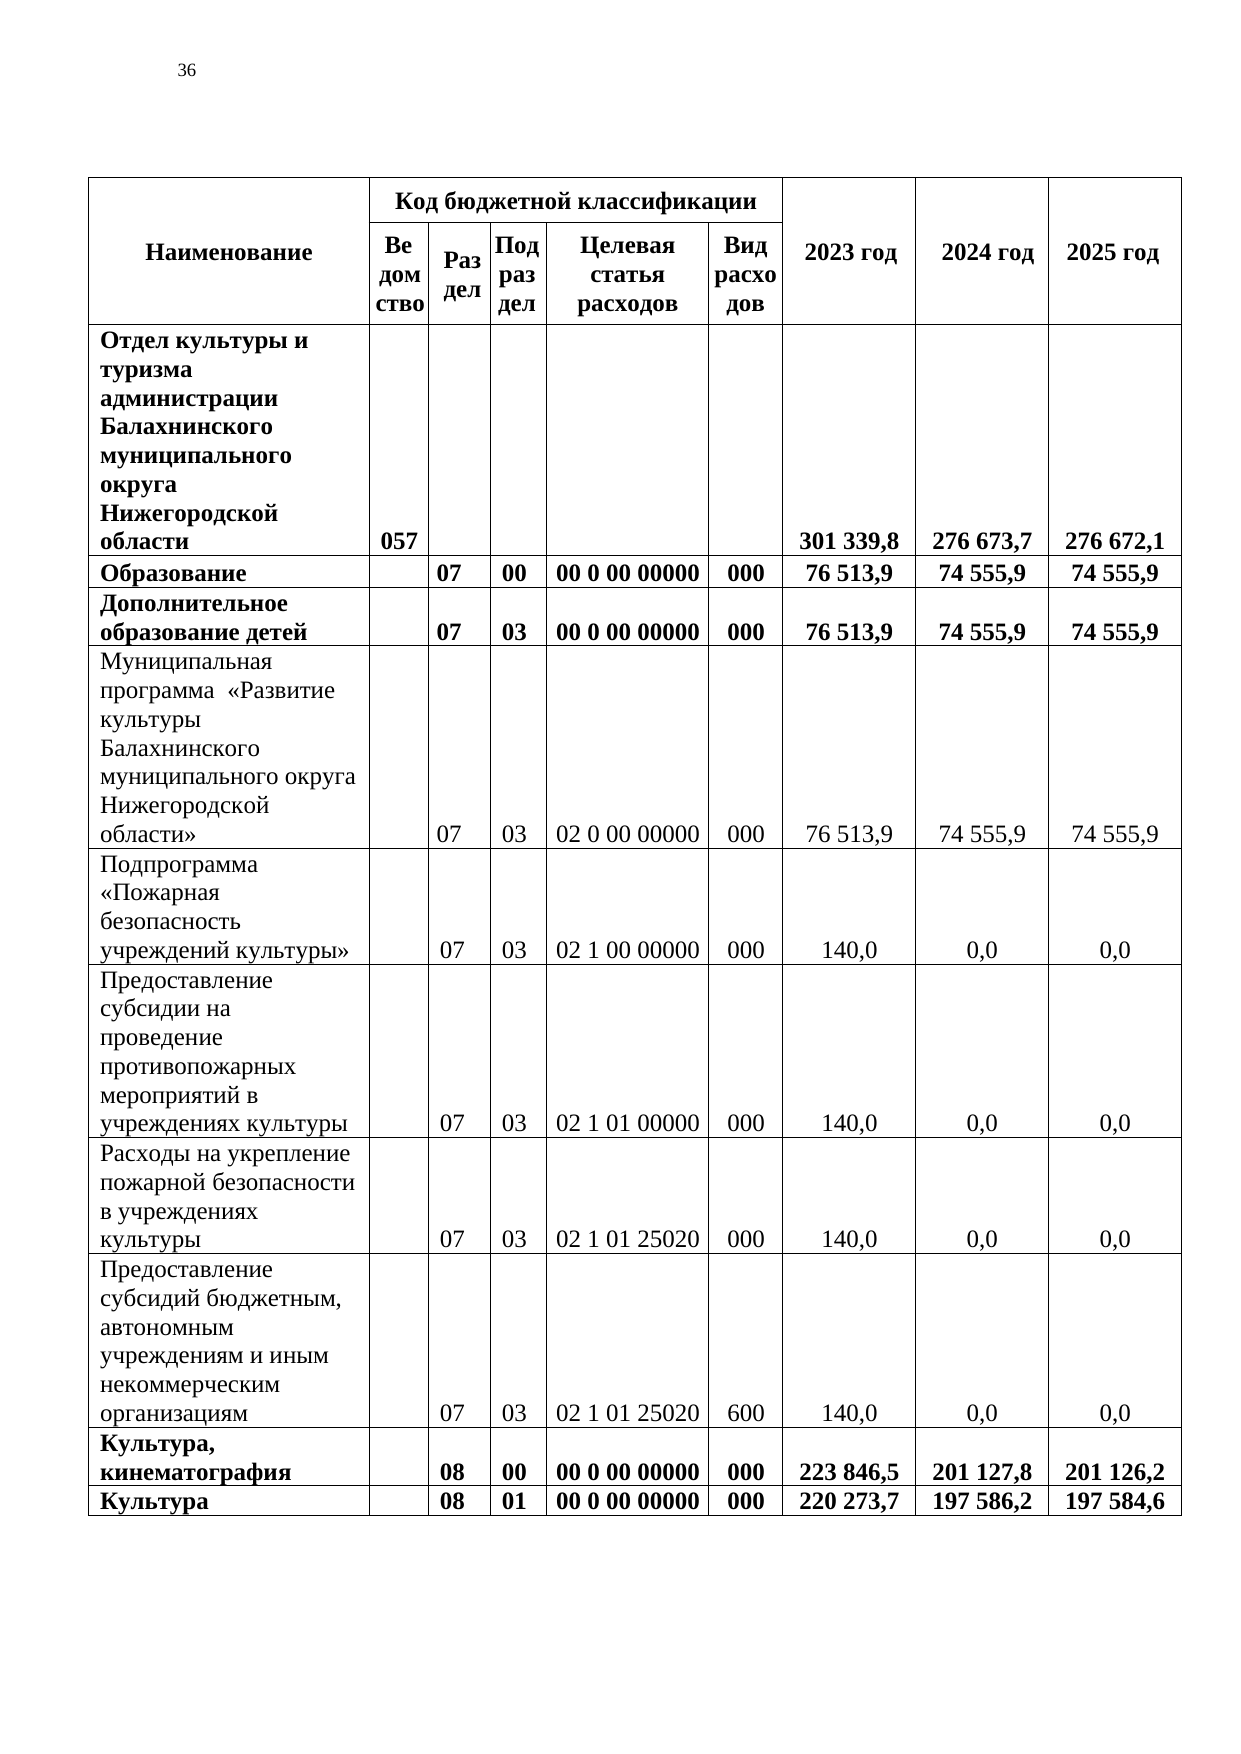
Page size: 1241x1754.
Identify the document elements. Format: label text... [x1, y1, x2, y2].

table_cell 74 555,9 [916, 646, 1048, 848]
table_cell Образование [89, 556, 369, 587]
table_cell 0,0 [1049, 1138, 1181, 1253]
table_header 2025 год [1049, 178, 1181, 324]
table_cell 057 [370, 325, 428, 555]
table_cell 0,0 [1049, 849, 1181, 964]
table_cell 197 586,2 [916, 1486, 1048, 1515]
table_cell 201 126,2 [1049, 1428, 1181, 1485]
table_cell 07 [429, 965, 490, 1137]
table_cell 76 513,9 [783, 556, 915, 587]
table_header Код бюджетной классификации [370, 178, 782, 222]
table_cell 02 0 00 00000 [547, 646, 708, 848]
table_cell Предоставление субсидии на проведение противопожарных мероприятий в учреждениях культуры [89, 965, 369, 1137]
table_cell 000 [709, 556, 782, 587]
table_cell 02 1 01 00000 [547, 965, 708, 1137]
table_cell 74 555,9 [916, 556, 1048, 587]
table_cell 74 555,9 [1049, 556, 1181, 587]
table_cell Ве дом ство [370, 223, 428, 324]
table_cell 00 0 00 00000 [547, 556, 708, 587]
table_cell 000 [709, 646, 782, 848]
table_cell 000 [709, 1138, 782, 1253]
table_cell 276 672,1 [1049, 325, 1181, 555]
table_cell 000 [709, 849, 782, 964]
table_cell Целевая статья расходов [547, 223, 708, 324]
table_cell 02 1 00 00000 [547, 849, 708, 964]
table_cell [370, 646, 428, 848]
table_header 2023 год [783, 178, 915, 324]
table_cell 01 [491, 1486, 546, 1515]
table_cell 0,0 [1049, 1254, 1181, 1427]
table_cell Расходы на укрепление пожарной безопасности в учреждениях культуры [89, 1138, 369, 1253]
table_cell [370, 1486, 428, 1515]
table_cell 201 127,8 [916, 1428, 1048, 1485]
table_cell 600 [709, 1254, 782, 1427]
table_cell 07 [429, 1138, 490, 1253]
table_cell 140,0 [783, 849, 915, 964]
table_cell 00 [491, 556, 546, 587]
table_cell 0,0 [1049, 965, 1181, 1137]
table_cell [370, 1138, 428, 1253]
table_cell 0,0 [916, 1254, 1048, 1427]
table_cell Дополнительное образование детей [89, 588, 369, 645]
table_cell 00 0 00 00000 [547, 1428, 708, 1485]
table_cell Вид расхо дов [709, 223, 782, 324]
table_cell 03 [491, 849, 546, 964]
table_cell 76 513,9 [783, 646, 915, 848]
table_cell [429, 325, 490, 555]
table_cell [370, 1428, 428, 1485]
table_cell 08 [429, 1486, 490, 1515]
table_cell 07 [429, 588, 490, 645]
table_cell 220 273,7 [783, 1486, 915, 1515]
table_cell 0,0 [916, 965, 1048, 1137]
table_cell 74 555,9 [916, 588, 1048, 645]
table_cell [370, 965, 428, 1137]
table_cell Муниципальная программа «Развитие культуры Балахнинского муниципального округа Нижегородской области» [89, 646, 369, 848]
table_cell 07 [429, 646, 490, 848]
table_cell 07 [429, 1254, 490, 1427]
table_cell 00 0 00 00000 [547, 1486, 708, 1515]
table_cell [709, 325, 782, 555]
table_cell [370, 1254, 428, 1427]
table_cell 03 [491, 1138, 546, 1253]
table_cell 03 [491, 646, 546, 848]
table_cell 000 [709, 1428, 782, 1485]
table_cell 000 [709, 965, 782, 1137]
table_cell Подпрограмма «Пожарная безопасность учреждений культуры» [89, 849, 369, 964]
table_cell [491, 325, 546, 555]
table_cell 08 [429, 1428, 490, 1485]
table_cell Подраз дел [491, 223, 546, 324]
table_cell 03 [491, 965, 546, 1137]
table_cell 0,0 [916, 1138, 1048, 1253]
table_cell 223 846,5 [783, 1428, 915, 1485]
table_cell [370, 588, 428, 645]
table_cell 0,0 [916, 849, 1048, 964]
table_cell Культура, кинематография [89, 1428, 369, 1485]
table_cell 03 [491, 588, 546, 645]
table_cell 140,0 [783, 1138, 915, 1253]
table_header 2024 год [916, 178, 1048, 324]
table_cell 00 0 00 00000 [547, 588, 708, 645]
table_cell [370, 849, 428, 964]
table_cell 00 [491, 1428, 546, 1485]
table_cell 07 [429, 849, 490, 964]
table_cell [547, 325, 708, 555]
table_cell 276 673,7 [916, 325, 1048, 555]
table_cell 76 513,9 [783, 588, 915, 645]
table_cell 000 [709, 588, 782, 645]
table_cell 02 1 01 25020 [547, 1254, 708, 1427]
table_cell 000 [709, 1486, 782, 1515]
table_cell 74 555,9 [1049, 588, 1181, 645]
table_cell 03 [491, 1254, 546, 1427]
table_cell 140,0 [783, 965, 915, 1137]
table_cell Отдел культуры и туризма администрации Балахнинского муниципального округа Нижегородской области [89, 325, 369, 555]
table_cell 140,0 [783, 1254, 915, 1427]
table_cell Предоставление субсидий бюджетным, автономным учреждениям и иным некоммерческим организациям [89, 1254, 369, 1427]
table_cell 74 555,9 [1049, 646, 1181, 848]
table_cell [370, 556, 428, 587]
table_cell 07 [429, 556, 490, 587]
table_cell 301 339,8 [783, 325, 915, 555]
table_cell Культура [89, 1486, 369, 1515]
table_cell 197 584,6 [1049, 1486, 1181, 1515]
table_header Наименование [89, 178, 369, 324]
table_cell 02 1 01 25020 [547, 1138, 708, 1253]
table_cell Раз дел [429, 223, 490, 324]
